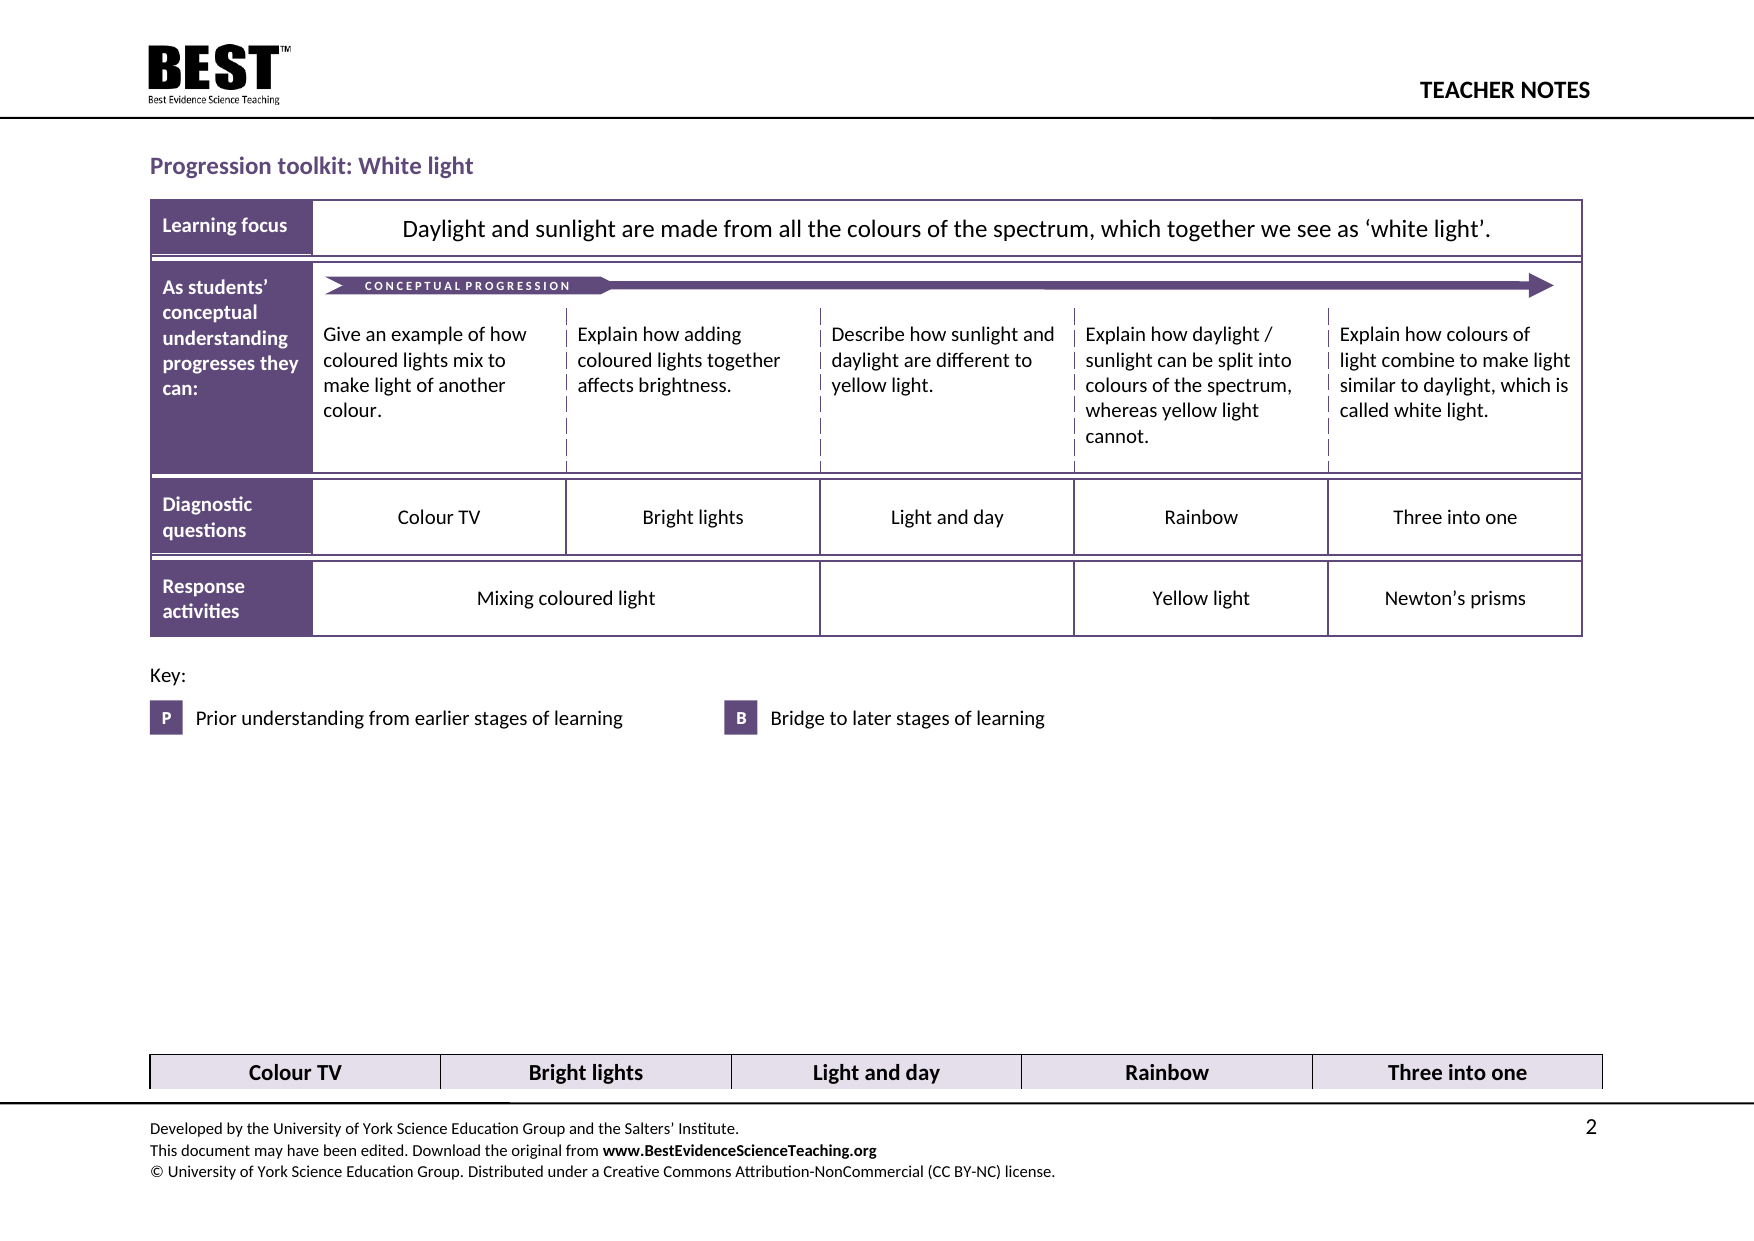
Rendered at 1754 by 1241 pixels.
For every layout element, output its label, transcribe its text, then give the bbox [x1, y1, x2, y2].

table_cell Bridge to later stages of learning [770, 700, 1229, 736]
table_cell [312, 257, 566, 261]
table_cell Explain how daylight / sunlight can be split into colours of the spectrum, whereas yellow light cannot. [1074, 308, 1328, 472]
table_cell [313, 263, 1581, 308]
picture [148, 44, 291, 105]
table_cell Colour TV [313, 480, 565, 553]
text Progression toolkit: White light [150, 150, 1604, 181]
table_header Rainbow [1022, 1055, 1312, 1089]
table_cell [1328, 257, 1581, 261]
table_cell Newton’s prisms [1329, 562, 1581, 635]
table_cell Explain how colours of light combine to make light similar to daylight, which is called white light. [1328, 308, 1581, 472]
table_cell Light and day [821, 480, 1073, 553]
table_cell Prior understanding from earlier stages of learning [196, 700, 724, 736]
table_cell Response activities [152, 562, 311, 635]
table_cell Describe how sunlight and daylight are different to yellow light. [820, 308, 1074, 472]
table_header Key: [150, 663, 1229, 700]
table_cell [152, 257, 312, 261]
table_cell [1328, 474, 1581, 478]
table_header Daylight and sunlight are made from all the colours of the spectrum, which together we see as ‘white light’. [313, 201, 1581, 254]
table_cell As students’ conceptual understanding progresses they can: [152, 263, 311, 472]
table_header Three into one [1313, 1055, 1602, 1089]
table_cell Rainbow [1075, 480, 1327, 553]
table_cell [566, 257, 820, 261]
table_cell Yellow light [1075, 562, 1327, 635]
table_cell Bright lights [567, 480, 819, 553]
table_cell [1074, 257, 1328, 261]
table_cell Three into one [1329, 480, 1581, 553]
table_header Bright lights [441, 1055, 731, 1089]
table_cell Mixing coloured light [313, 562, 819, 635]
table_cell [312, 474, 566, 478]
table_cell [725, 700, 770, 736]
table_cell [1074, 474, 1328, 478]
table_cell Explain how adding coloured lights together affects brightness. [566, 308, 820, 472]
table_header Colour TV [151, 1055, 440, 1089]
table_cell [820, 474, 1074, 478]
table_cell [821, 562, 1073, 635]
table_cell [566, 474, 820, 478]
table_cell [820, 257, 1074, 261]
table_cell Give an example of how coloured lights mix to make light of another colour. [313, 308, 566, 472]
table_header Learning focus [152, 201, 311, 254]
table_header Light and day [732, 1055, 1021, 1089]
table_cell [150, 700, 196, 736]
table_cell Diagnostic questions [152, 480, 311, 553]
table_cell [152, 474, 312, 478]
